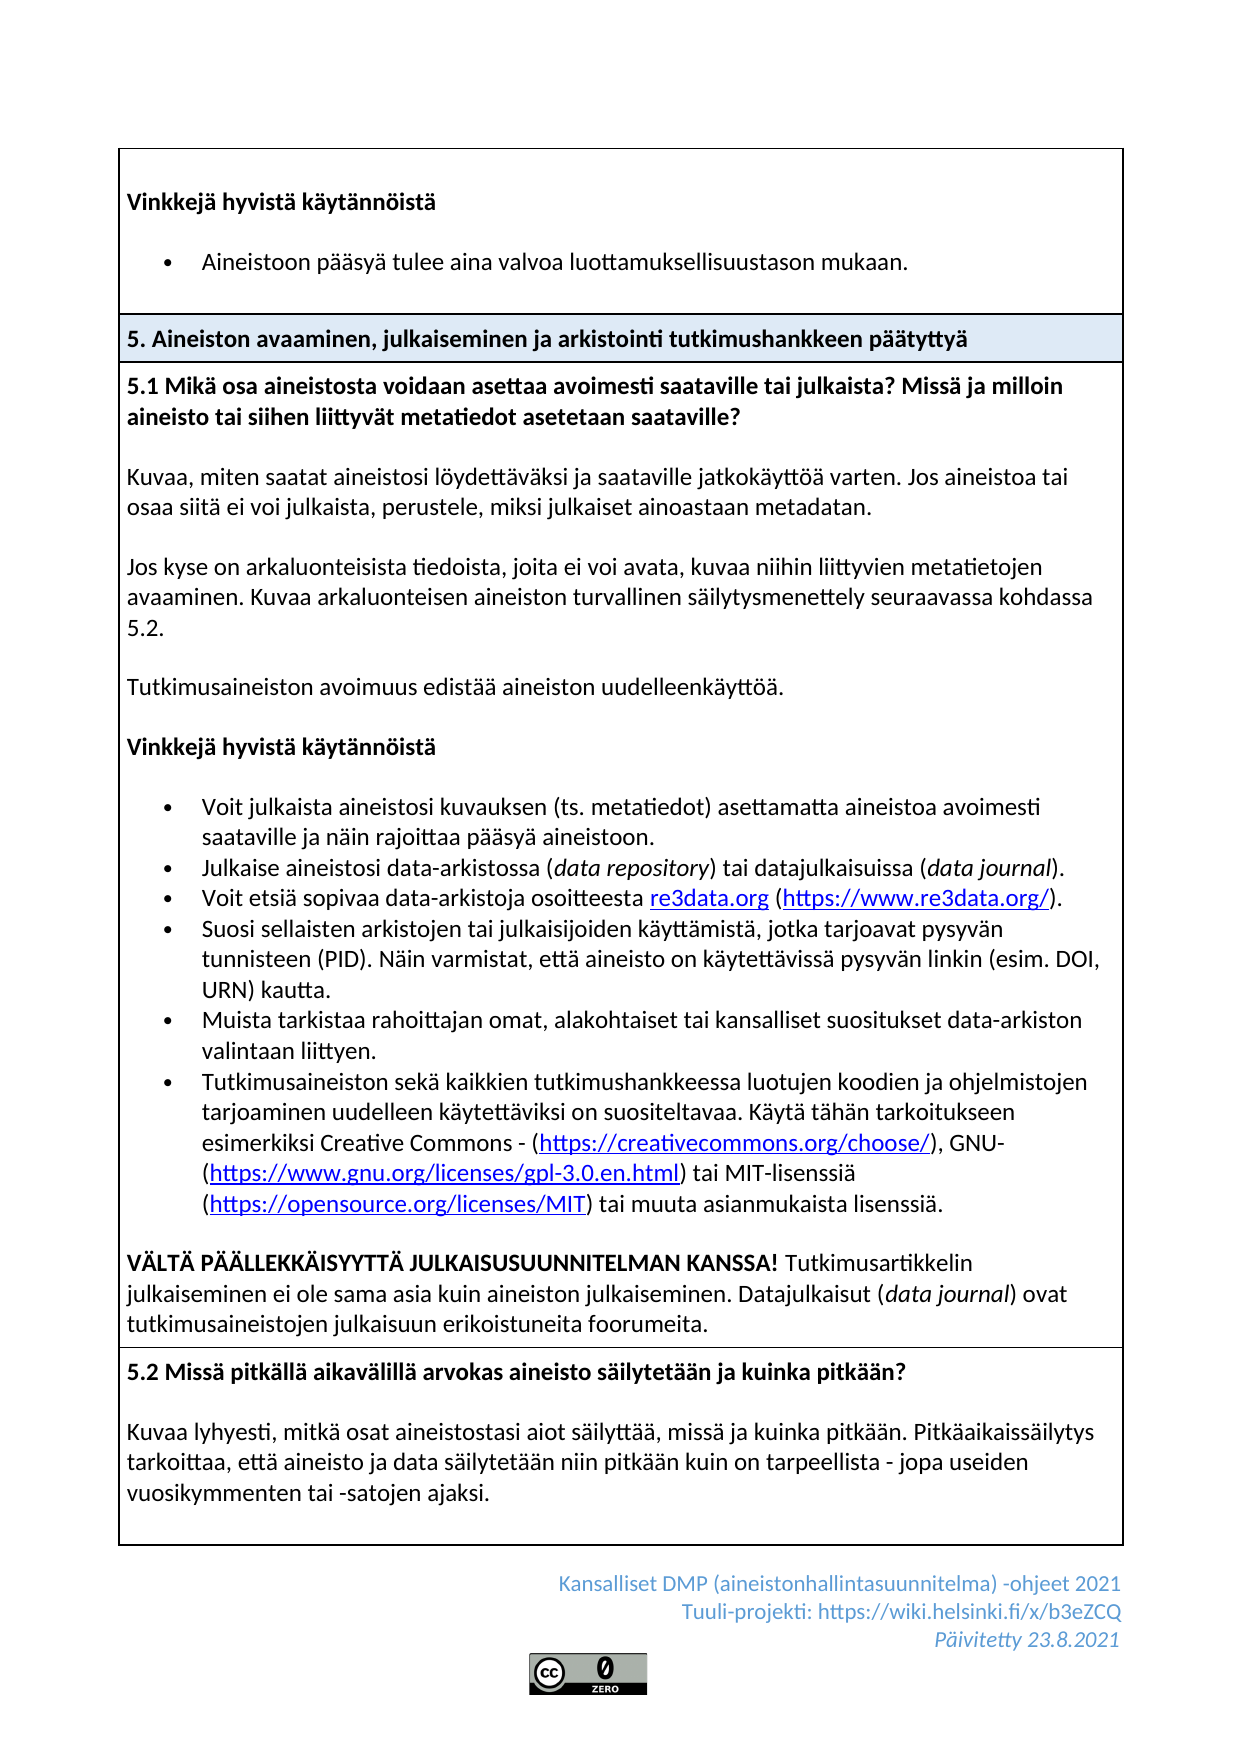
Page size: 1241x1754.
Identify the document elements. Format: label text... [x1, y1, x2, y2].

table_cell 5. Aineiston avaaminen, julkaiseminen ja arkistointi tutkimushankkeen päätyttyä [120, 315, 1122, 361]
table_cell 5.1 Mikä osa aineistosta voidaan asettaa avoimesti saataville tai julkaista? Missä ja milloin aineisto tai siihen liittyvät metatiedot asetetaan saataville? Kuvaa, miten saatat aineistosi löydettäväksi ja saataville jatkokäyttöä varten. Jos aineistoa tai osaa siitä ei voi julkaista, perustele, miksi julkaiset ainoastaan metadatan. Jos kyse on arkaluonteisista tiedoista, joita ei voi avata, kuvaa niihin liittyvien metatietojen avaaminen. Kuvaa arkaluonteisen aineiston turvallinen säilytysmenettely seuraavassa kohdassa 5.2. Tutkimusaineiston avoimuus edistää aineiston uudelleenkäyttöä. Vinkkejä hyvistä käytännöistä Voit julkaista aineistosi kuvauksen (ts. metatiedot) asettamatta aineistoa avoimesti saataville ja näin rajoittaa pääsyä aineistoon. Julkaise aineistosi data-arkistossa (data repository) tai datajulkaisuissa (data journal). Voit etsiä sopivaa data-arkistoja osoitteesta re3data.org (https://www.re3data.org/). Suosi sellaisten arkistojen tai julkaisijoiden käyttämistä, jotka tarjoavat pysyvän tunnisteen (PID). Näin varmistat, että aineisto on käytettävissä pysyvän linkin (esim. DOI, URN) kautta. Muista tarkistaa rahoittajan omat, alakohtaiset tai kansalliset suositukset data-arkiston valintaan liittyen. Tutkimusaineiston sekä kaikkien tutkimushankkeessa luotujen koodien ja ohjelmistojen tarjoaminen uudelleen käytettäviksi on suositeltavaa. Käytä tähän tarkoitukseen esimerkiksi Creative Commons - (https://creativecommons.org/choose/), GNU- (https://www.gnu.org/licenses/gpl-3.0.en.html) tai MIT-lisenssiä (https://opensource.org/licenses/MIT) tai muuta asianmukaista lisenssiä. VÄLTÄ PÄÄLLEKKÄISYYTTÄ JULKAISUSUUNNITELMAN KANSSA! Tutkimusartikkelin julkaiseminen ei ole sama asia kuin aineiston julkaiseminen. Datajulkaisut (data journal) ovat tutkimusaineistojen julkaisuun erikoistuneita foorumeita. [120, 363, 1122, 1347]
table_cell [120, 1348, 1122, 1544]
picture [529, 1653, 648, 1695]
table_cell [120, 149, 1122, 313]
